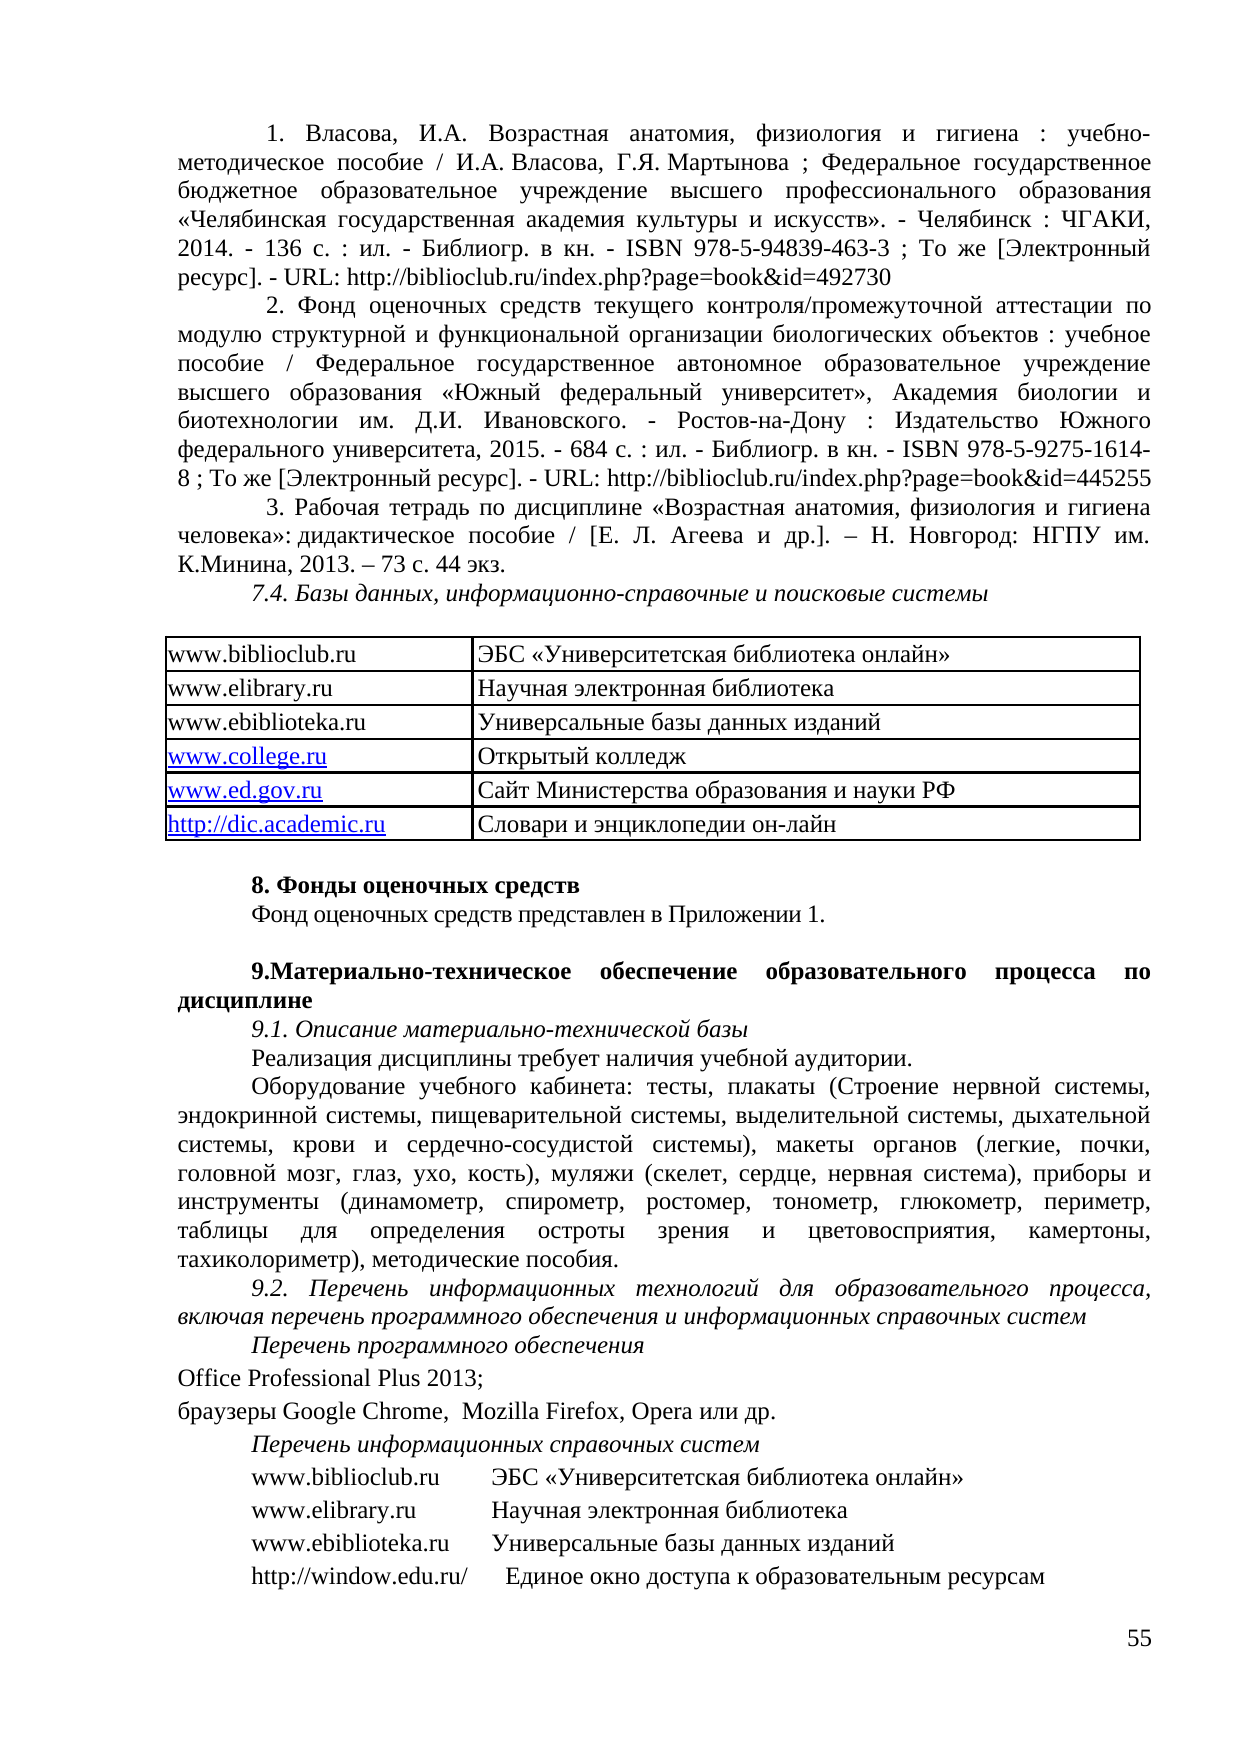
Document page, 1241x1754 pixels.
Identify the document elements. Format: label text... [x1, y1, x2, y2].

table_cell Открытый колледж [474, 740, 1139, 771]
text Оборудование учебного кабинета: тесты, плакаты (Строение нервной системы, эндокринной системы, пищеварительной системы, выделительной системы, дыхательной системы, крови и сердечно-сосудистой системы), макеты органов (легкие, почки, головной мозг, глаз, ухо, кость), муляжи (скелет, сердце, нервная система), приборы и инструменты (динамометр, спирометр, ростомер, тонометр, глюкометр, периметр, таблицы для определения остроты зрения и цветовосприятия, камертоны, тахиколориметр), методические пособия. [177, 1071, 1152, 1273]
text браузеры Google Chrome, Mozilla Firefox, Opera или др. [177, 1396, 1152, 1425]
table_cell Универсальные базы данных изданий [474, 706, 1139, 737]
text 3. Рабочая тетрадь по дисциплине «Возрастная анатомия, физиология и гигиена человека»: дидактическое пособие / [Е. Л. Агеева и др.]. – Н. Новгород: НГПУ им. К.Минина, 2013. – 73 с. 44 экз. [177, 492, 1152, 578]
text 7.4. Базы данных, информационно-справочные и поисковые системы [177, 578, 1152, 607]
table_cell Научная электронная библиотека [474, 672, 1139, 703]
text Office Professional Plus 2013; [177, 1363, 1152, 1392]
text Фонд оценочных средств представлен в Приложении 1. [177, 899, 1152, 928]
table_header ЭБС «Университетская библиотека онлайн» [474, 638, 1139, 669]
table_cell Словари и энциклопедии он-лайн [474, 808, 1139, 839]
text Перечень программного обеспечения [177, 1330, 1152, 1359]
text 9.Материально-техническое обеспечение образовательного процесса по дисциплине [177, 956, 1152, 1014]
table_cell Сайт Министерства образования и науки РФ [474, 774, 1139, 805]
text 9.2. Перечень информационных технологий для образовательного процесса, включая перечень программного обеспечения и информационных справочных систем [177, 1273, 1152, 1330]
text 9.1. Описание материально-технической базы [177, 1014, 1152, 1043]
table_cell www.ed.gov.ru [167, 774, 471, 805]
text 8. Фонды оценочных средств [177, 870, 1152, 899]
table_cell www.elibrary.ru [167, 672, 471, 703]
text Реализация дисциплины требует наличия учебной аудитории. [177, 1043, 1152, 1071]
text 1. Власова, И.А. Возрастная анатомия, физиология и гигиена : учебно-методическое пособие / И.А. Власова, Г.Я. Мартынова ; Федеральное государственное бюджетное образовательное учреждение высшего профессионального образования «Челябинская государственная академия культуры и искусств». - Челябинск : ЧГАКИ, 2014. - 136 с. : ил. - Библиогр. в кн. - ISBN 978-5-94839-463-3 ; То же [Электронный ресурс]. - URL: http://biblioclub.ru/index.php?page=book&id=492730 [177, 118, 1152, 291]
text http://window.edu.ru/ Единое окно доступа к образовательным ресурсам [177, 1561, 1152, 1590]
text www.ebiblioteka.ru Универсальные базы данных изданий [177, 1528, 1152, 1557]
table_cell www.ebiblioteka.ru [167, 706, 471, 737]
text www.elibrary.ru Научная электронная библиотека [177, 1495, 1152, 1524]
text www.biblioclub.ru ЭБС «Университетская библиотека онлайн» [177, 1462, 1152, 1491]
table_header www.biblioclub.ru [167, 638, 471, 669]
text Перечень информационных справочных систем [177, 1429, 1152, 1458]
text 2. Фонд оценочных средств текущего контроля/промежуточной аттестации по модулю структурной и функциональной организации биологических объектов : учебное пособие / Федеральное государственное автономное образовательное учреждение высшего образования «Южный федеральный университет», Академия биологии и биотехнологии им. Д.И. Ивановского. - Ростов-на-Дону : Издательство Южного федерального университета, 2015. - 684 с. : ил. - Библиогр. в кн. - ISBN 978-5-9275-1614-8 ; То же [Электронный ресурс]. - URL: http://biblioclub.ru/index.php?page=book&id=445255 [177, 291, 1152, 492]
table_cell www.college.ru [167, 740, 471, 771]
table_cell http://dic.academic.ru [167, 808, 471, 839]
